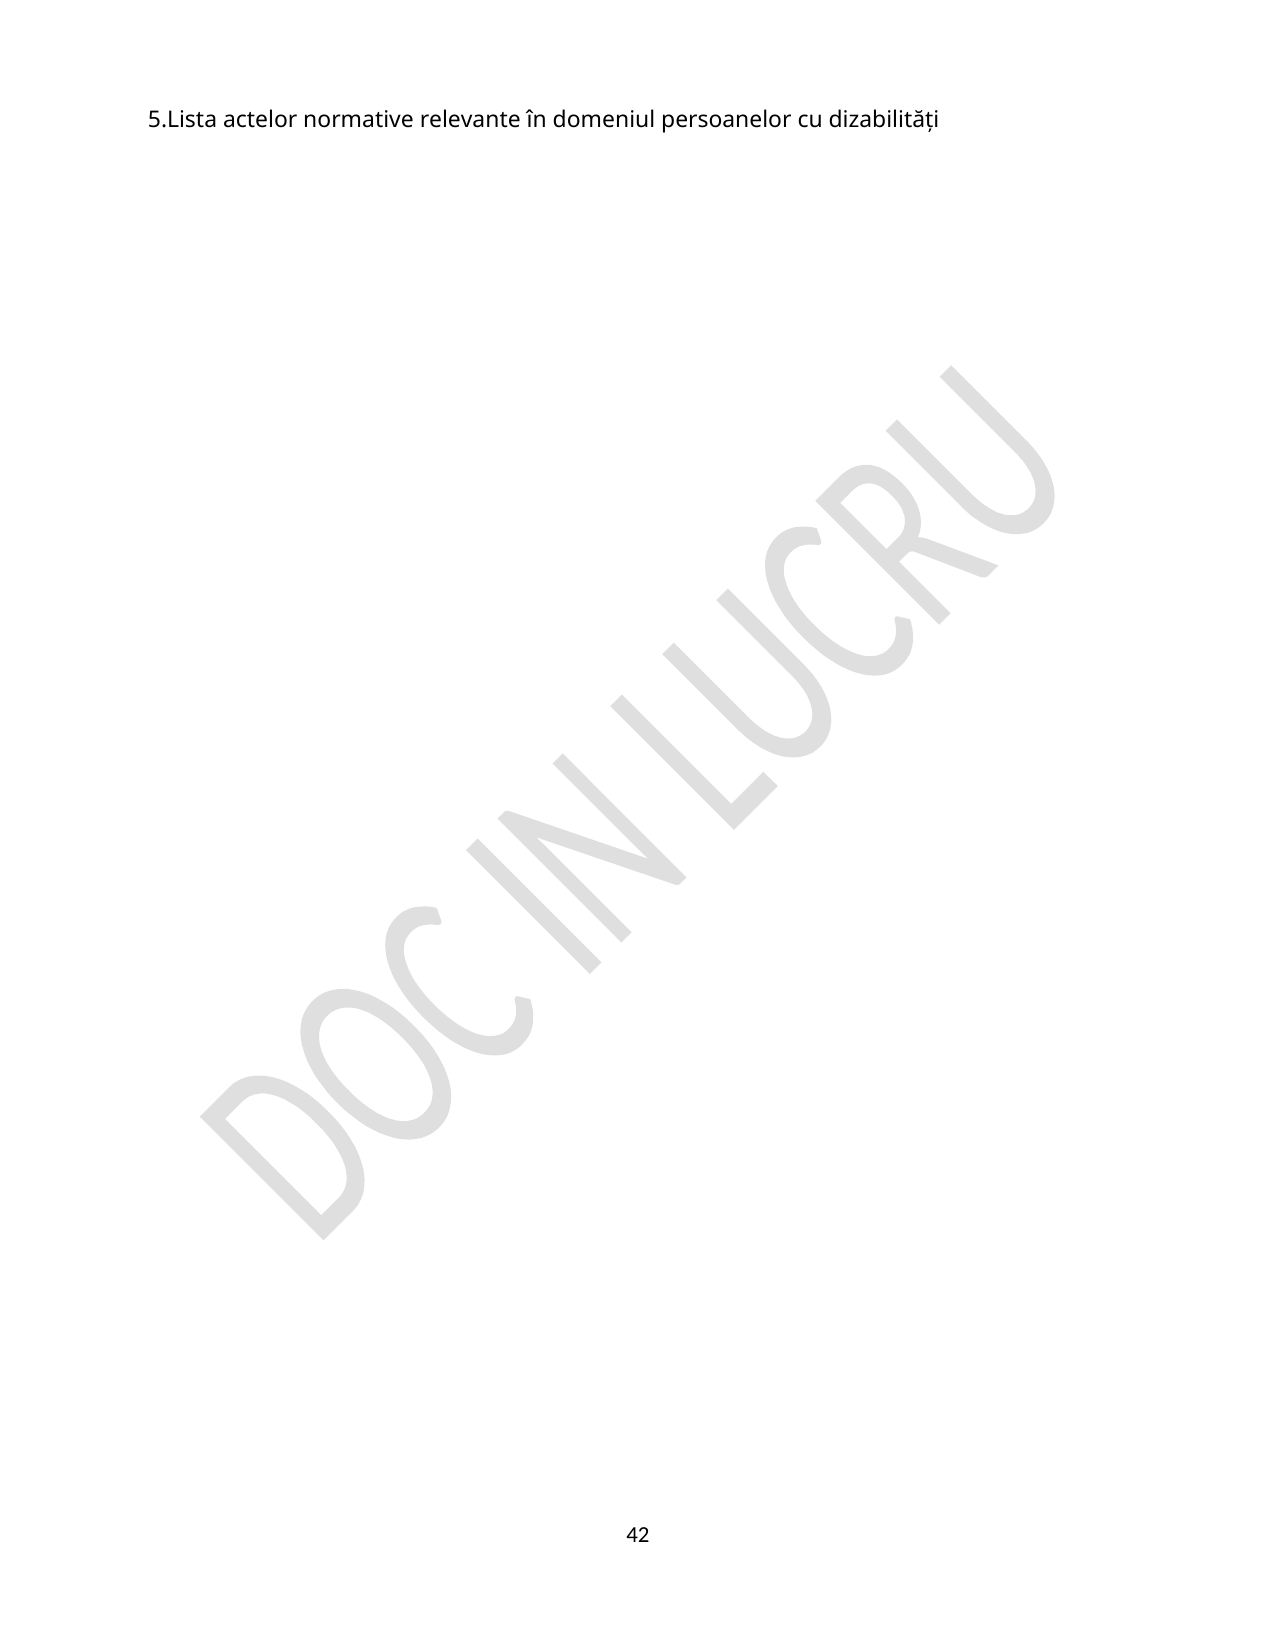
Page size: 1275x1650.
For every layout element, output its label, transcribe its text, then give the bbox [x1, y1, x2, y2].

text 5.Lista actelor normative relevante în domeniul persoanelor cu dizabilități [148, 103, 1127, 135]
